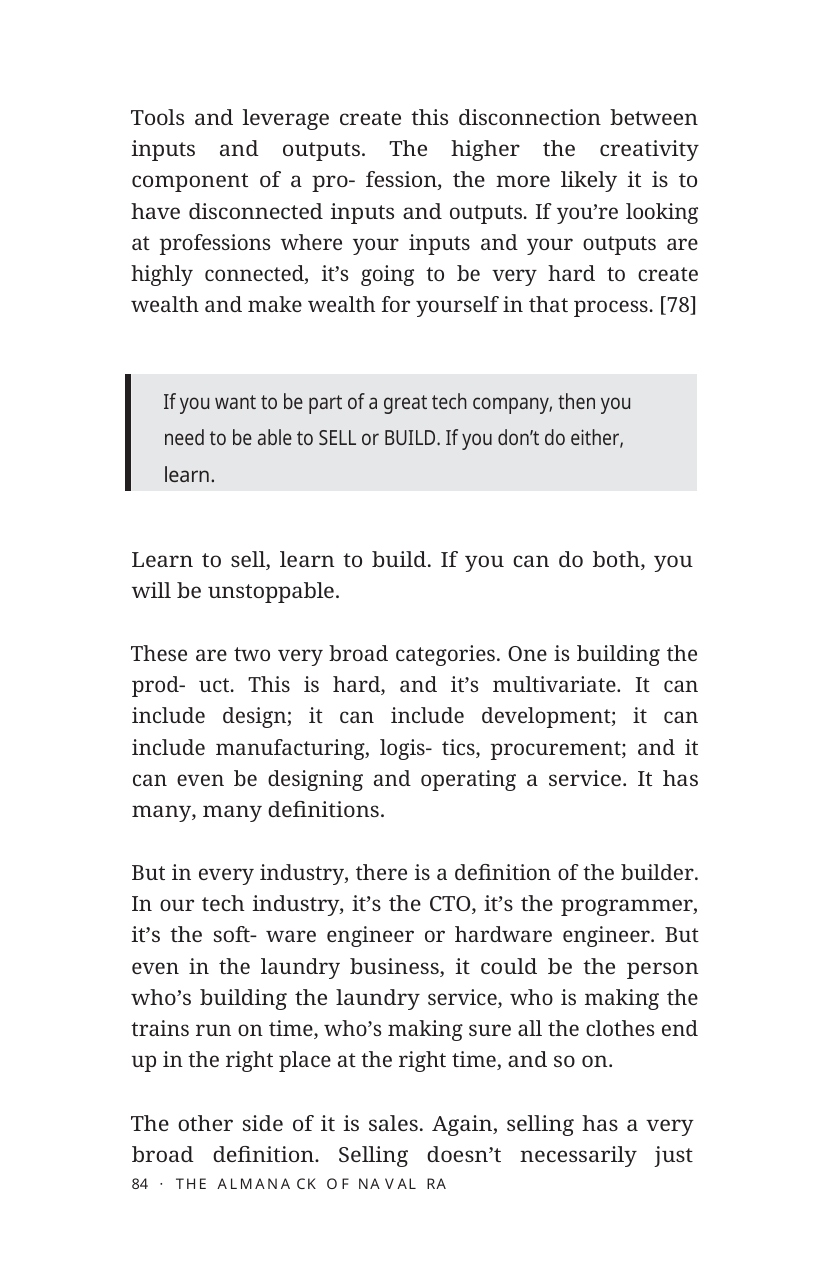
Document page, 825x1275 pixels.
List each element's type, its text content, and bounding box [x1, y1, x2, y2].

text Learn to sell, learn to build. If you can do both, you will be unstoppable. [131, 545, 693, 604]
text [130, 1109, 694, 1168]
text But in every industry, there is a definition of the builder. In our tech industry, it’s the CTO, it’s the programmer, it’s the soft- ware engineer or hardware engineer. But even in the laundry business, it could be the person who’s building the laundry service, who is making the trains run on time, who’s making sure all the clothes end up in the right place at the right time, and so on. [131, 858, 699, 1074]
text These are two very broad categories. One is building the prod- uct. This is hard, and it’s multivariate. It can include design; it can include development; it can include manufacturing, logis- tics, procurement; and it can even be designing and operating a service. It has many, many definitions. [130, 639, 699, 823]
text Tools and leverage create this disconnection between inputs and outputs. The higher the creativity component of a pro- fession, the more likely it is to have disconnected inputs and outputs. If you’re looking at professions where your inputs and your outputs are highly connected, it’s going to be very hard to create wealth and make wealth for yourself in that process. [78] [130, 103, 699, 319]
